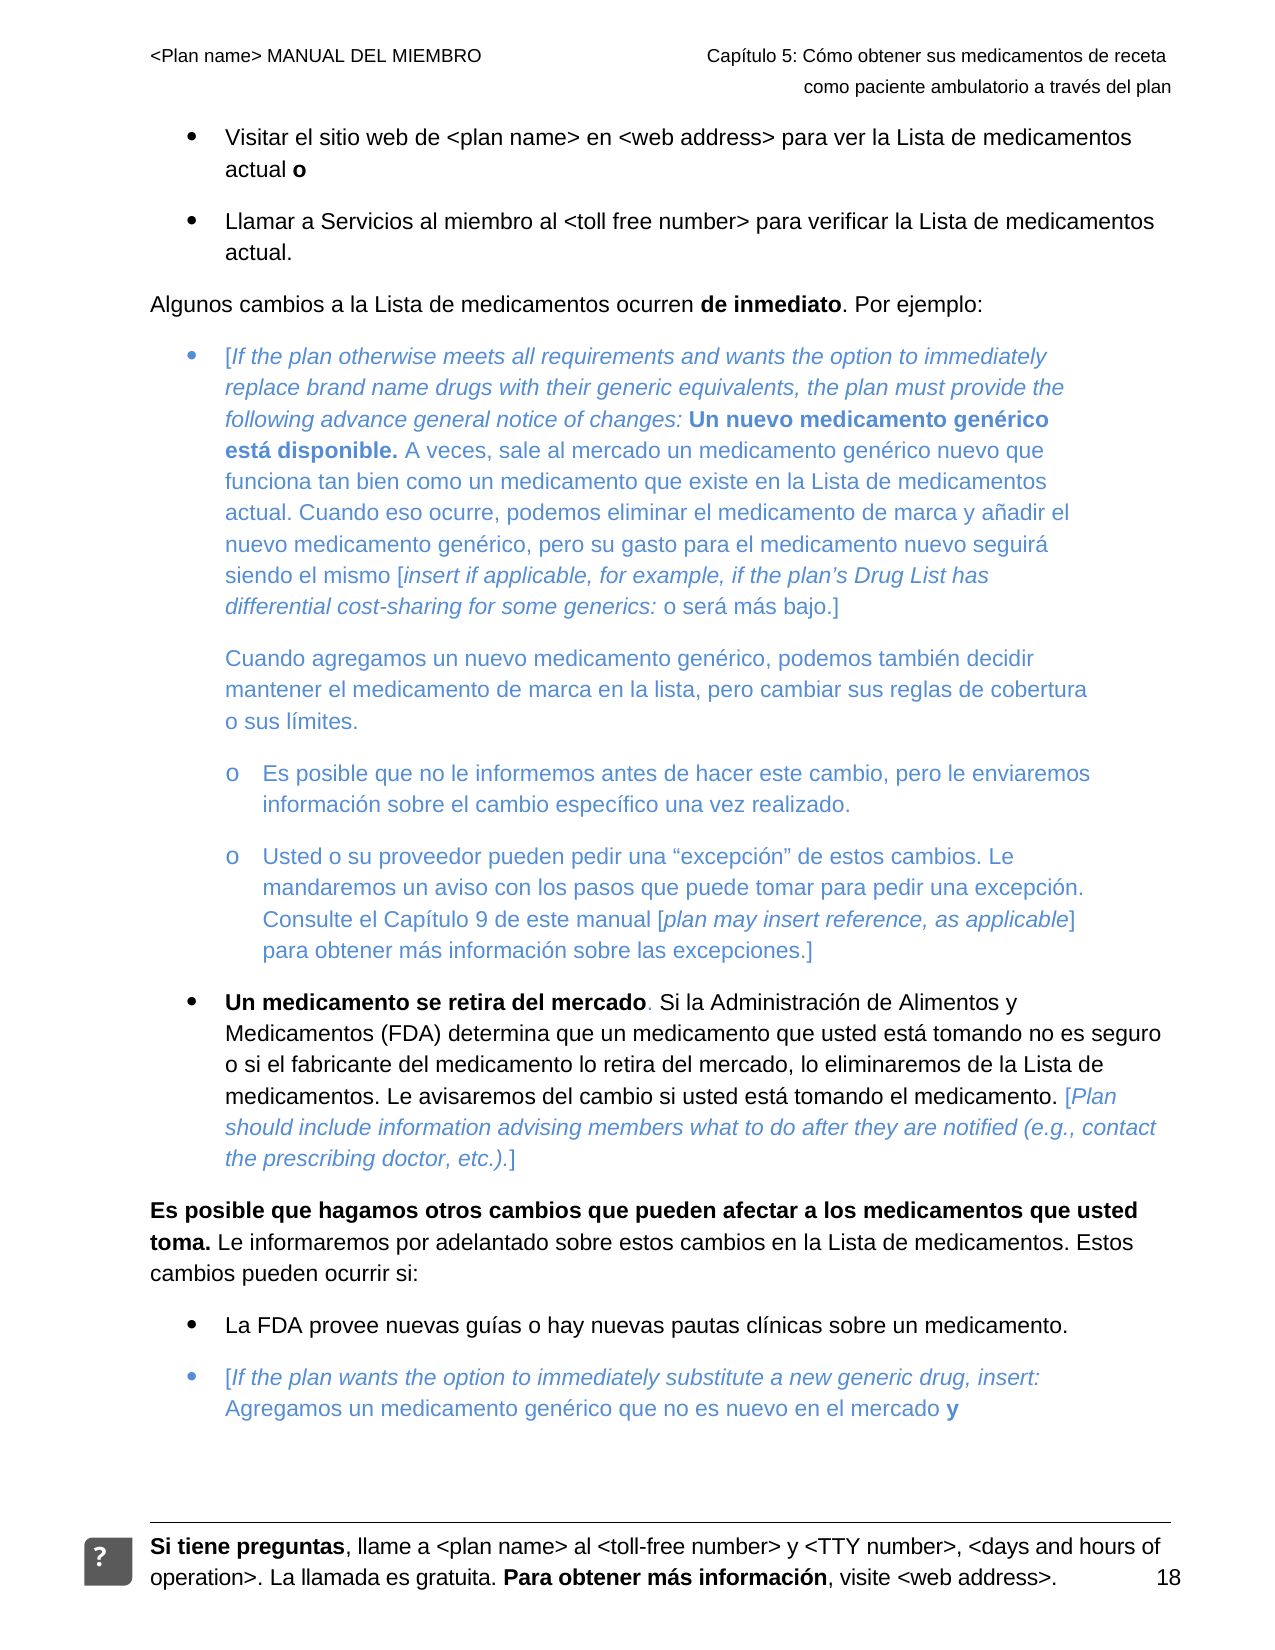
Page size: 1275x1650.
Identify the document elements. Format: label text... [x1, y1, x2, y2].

text [If the plan otherwise meets all requirements and wants the option to immediately replace brand name drugs with their generic equivalents, the plan must provide the following advance general notice of changes: Un nuevo medicamento genérico está disponible. A veces, sale al mercado un medicamento genérico nuevo que funciona tan bien como un medicamento que existe en la Lista de medicamentos actual. Cuando eso ocurre, podemos eliminar el medicamento de marca y añadir el nuevo medicamento genérico, pero su gasto para el medicamento nuevo seguirá siendo el mismo [insert if applicable, for example, if the plan’s Drug List has differential cost-sharing for some generics: o será más bajo.] [187, 339, 1096, 621]
text Usted o su proveedor pueden pedir una “excepción” de estos cambios. Le mandaremos un aviso con los pasos que puede tomar para pedir una excepción. Consulte el Capítulo 9 de este manual [plan may insert reference, as applicable] para obtener más información sobre las excepciones.] [225, 839, 1096, 964]
text La FDA provee nuevas guías o hay nuevas pautas clínicas sobre un medicamento. [187, 1308, 1171, 1339]
text Es posible que hagamos otros cambios que pueden afectar a los medicamentos que usted toma. Le informaremos por adelantado sobre estos cambios en la Lista de medicamentos. Estos cambios pueden ocurrir si: [150, 1194, 1171, 1287]
text Cuando agregamos un nuevo medicamento genérico, podemos también decidir mantener el medicamento de marca en la lista, pero cambiar sus reglas de cobertura o sus límites. [225, 642, 1096, 735]
text Visitar el sitio web de <plan name> en <web address> para ver la Lista de medicamentos actual o [187, 121, 1171, 183]
text [If the plan wants the option to immediately substitute a new generic drug, insert: Agregamos un medicamento genérico que no es nuevo en el mercado y [187, 1360, 1096, 1423]
text Algunos cambios a la Lista de medicamentos ocurren de inmediato. Por ejemplo: [150, 287, 1171, 319]
text Es posible que no le informemos antes de hacer este cambio, pero le enviaremos información sobre el cambio específico una vez realizado. [225, 756, 1096, 819]
text Un medicamento se retira del mercado. Si la Administración de Alimentos y Medicamentos (FDA) determina que un medicamento que usted está tomando no es seguro o si el fabricante del medicamento lo retira del mercado, lo eliminaremos de la Lista de medicamentos. Le avisaremos del cambio si usted está tomando el medicamento. [Plan should include information advising members what to do after they are notified (e.g., contact the prescribing doctor, etc.).] [187, 985, 1171, 1173]
text Llamar a Servicios al miembro al <toll free number> para verificar la Lista de medicamentos actual. [187, 204, 1171, 267]
